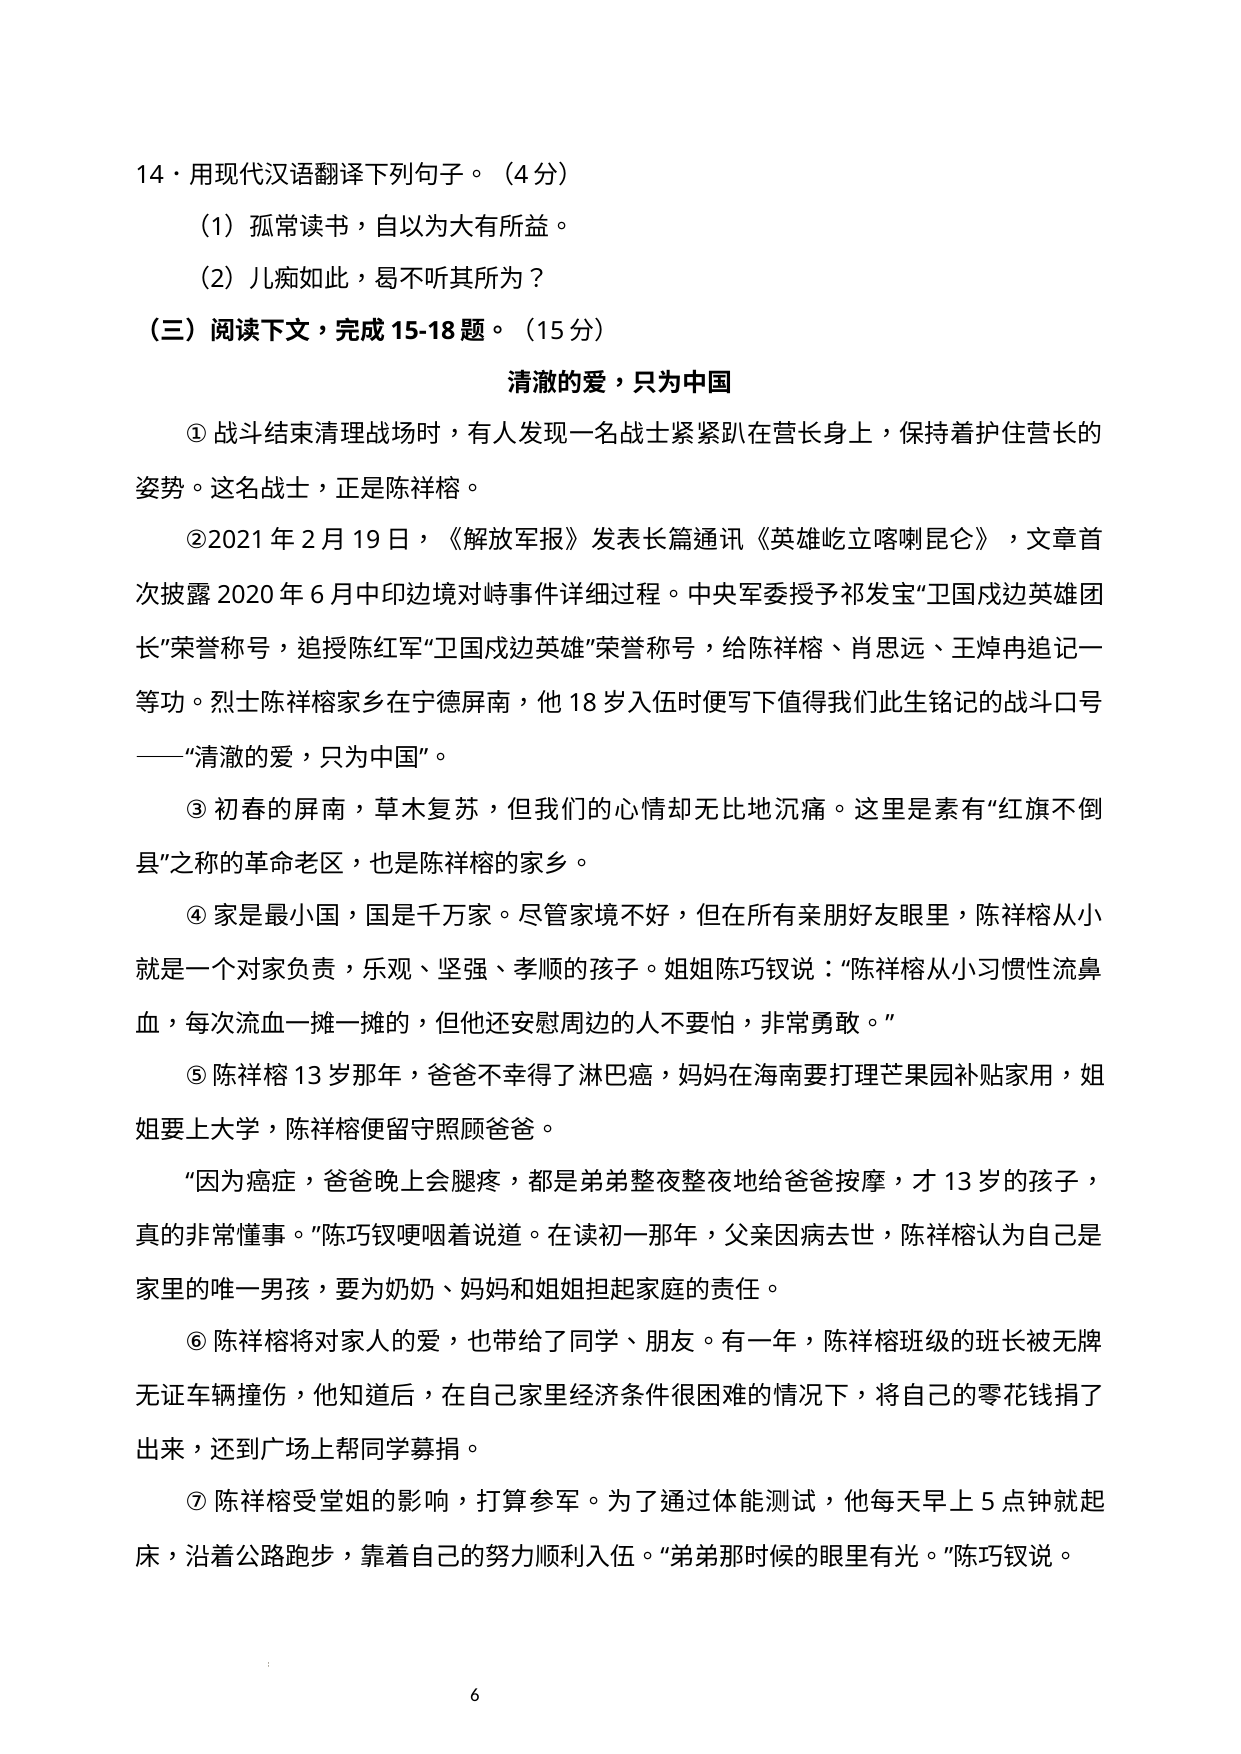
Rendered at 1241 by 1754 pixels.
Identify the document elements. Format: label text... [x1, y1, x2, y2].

text ⑤陈祥榕13岁那年，爸爸不幸得了淋巴癌，妈妈在海南要打理芒果园补贴家用，姐姐要上大学，陈祥榕便留守照顾爸爸。 [135, 1054, 1105, 1150]
text ④家是最小国，国是千万家。尽管家境不好，但在所有亲朋好友眼里，陈祥榕从小就是一个对家负责，乐观、坚强、孝顺的孩子。姐姐陈巧钗说：“陈祥榕从小习惯性流鼻血，每次流血一摊一摊的，但他还安慰周边的人不要怕，非常勇敢。” [135, 894, 1105, 1044]
text ②2021年2月19日，《解放军报》发表长篇通讯《英雄屹立喀喇昆仑》，文章首次披露2020年6月中印边境对峙事件详细过程。中央军委授予祁发宝“卫国戍边英雄团长”荣誉称号，追授陈红军“卫国戍边英雄”荣誉称号，给陈祥榕、肖思远、王焯冉追记一等功。烈士陈祥榕家乡在宁德屏南，他18岁入伍时便写下值得我们此生铭记的战斗口号——“清澈的爱，只为中国”。 [135, 518, 1105, 777]
text ①战斗结束清理战场时，有人发现一名战士紧紧趴在营长身上，保持着护住营长的姿势。这名战士，正是陈祥榕。 [135, 412, 1105, 508]
text “因为癌症，爸爸晚上会腿疼，都是弟弟整夜整夜地给爸爸按摩，才13岁的孩子，真的非常懂事。”陈巧钗哽咽着说道。在读初一那年，父亲因病去世，陈祥榕认为自己是家里的唯一男孩，要为奶奶、妈妈和姐姐担起家庭的责任。 [135, 1160, 1105, 1310]
text ③初春的屏南，草木复苏，但我们的心情却无比地沉痛。这里是素有“红旗不倒县”之称的革命老区，也是陈祥榕的家乡。 [135, 788, 1105, 883]
text （1）孤常读书，自以为大有所益。 [135, 205, 1105, 247]
text ⑦陈祥榕受堂姐的影响，打算参军。为了通过体能测试，他每天早上5点钟就起床，沿着公路跑步，靠着自己的努力顺利入伍。“弟弟那时候的眼里有光。”陈巧钗说。 [135, 1480, 1105, 1576]
text （2）儿痴如此，曷不听其所为？ [135, 257, 1105, 298]
text 清澈的爱，只为中国 [135, 361, 1105, 402]
text （三）阅读下文，完成15-18题。（15分） [135, 309, 1105, 350]
text ⑥陈祥榕将对家人的爱，也带给了同学、朋友。有一年，陈祥榕班级的班长被无牌无证车辆撞伤，他知道后，在自己家里经济条件很困难的情况下，将自己的零花钱捐了出来，还到广场上帮同学募捐。 [135, 1320, 1105, 1470]
text 14．用现代汉语翻译下列句子。（4分） [135, 153, 1105, 195]
